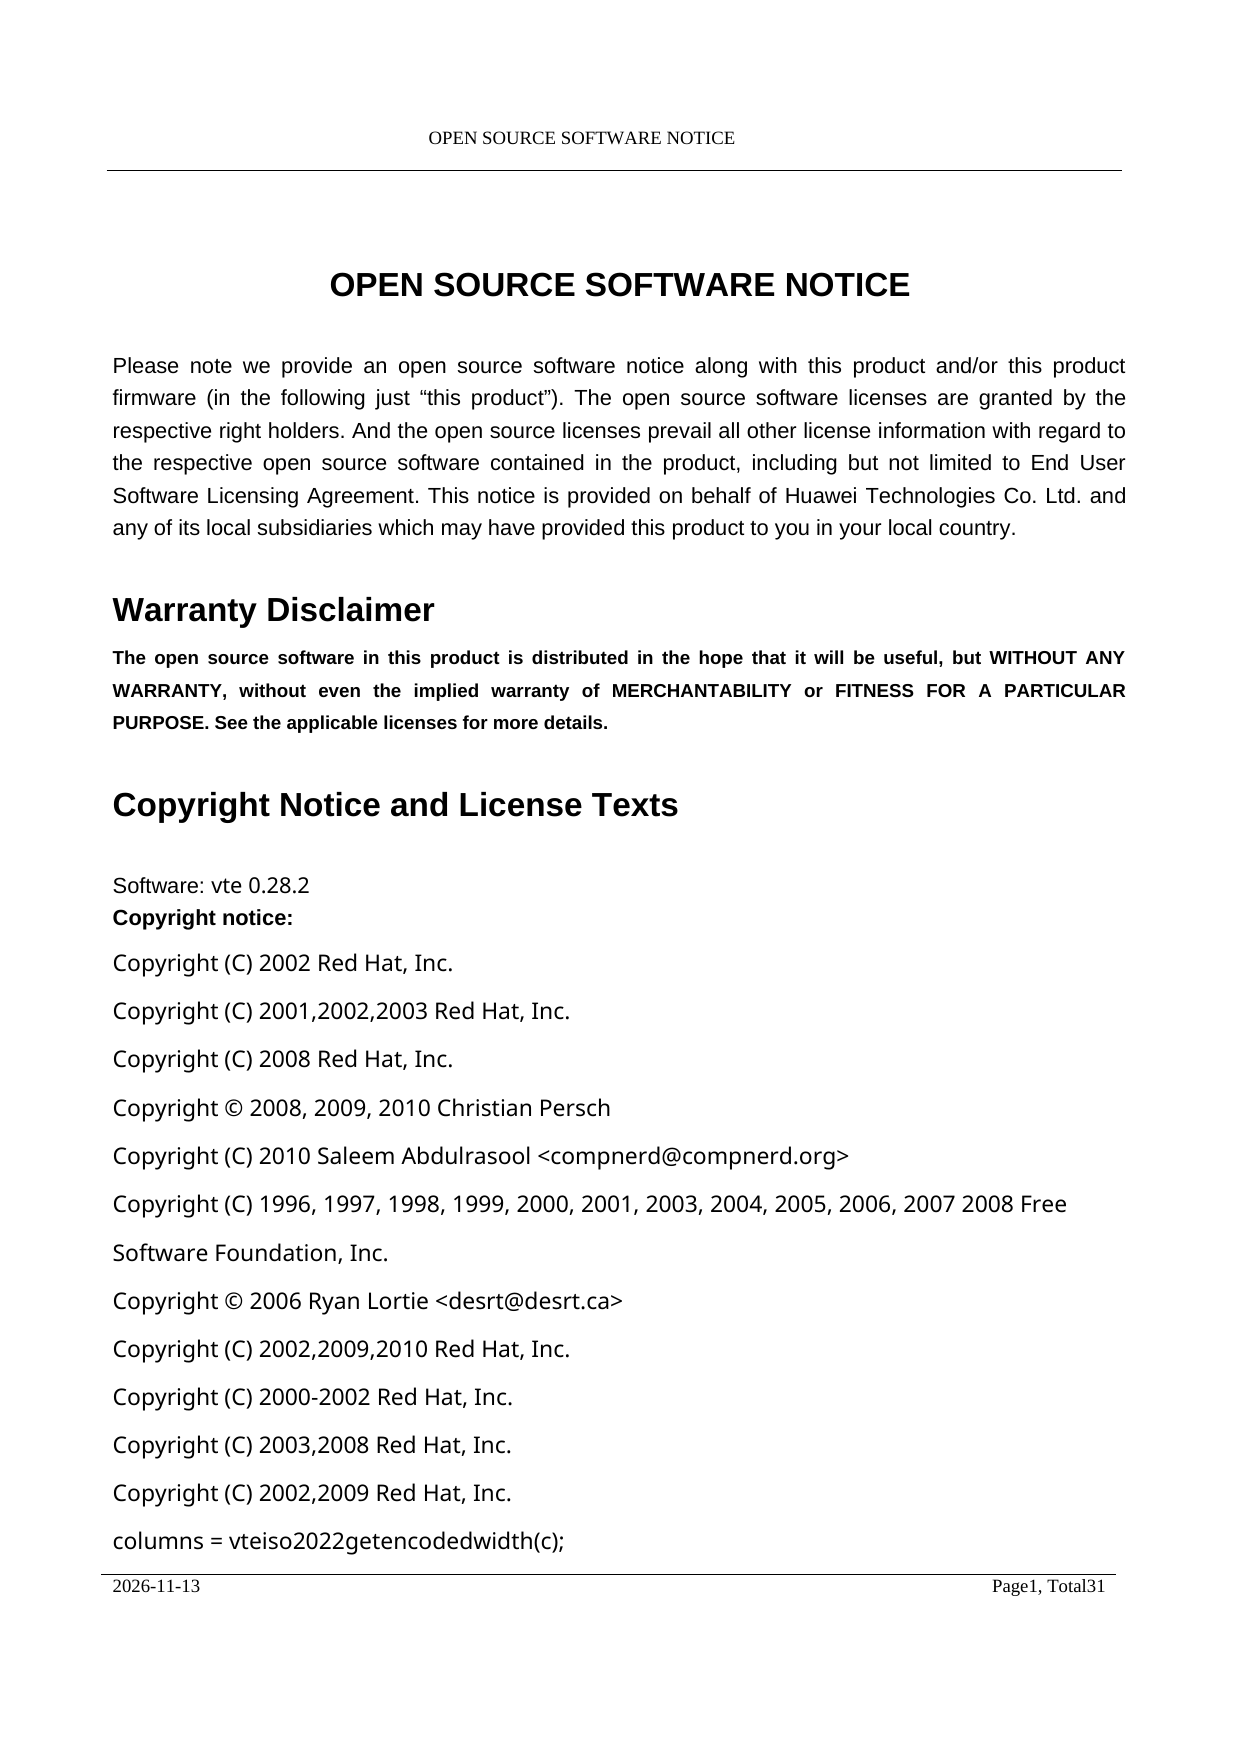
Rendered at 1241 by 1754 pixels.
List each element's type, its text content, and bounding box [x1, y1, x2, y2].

text Copyright (C) 2002,2009 Red Hat, Inc. [112, 1477, 1128, 1509]
text Copyright © 2006 Ryan Lortie <desrt@desrt.ca> [112, 1284, 1128, 1317]
text Please note we provide an open source software notice along with this product and/or this product firmware (in the following just “this product”). The open source software licenses are granted by the respective right holders. And the open source licenses prevail all other license information with regard to the respective open source software contained in the product, including but not limited to End User Software Licensing Agreement. This notice is provided on behalf of Huawei Technologies Co. Ltd. and any of its local subsidiaries which may have provided this product to you in your local country. [112, 349, 1128, 544]
text Copyright (C) 2002,2009,2010 Red Hat, Inc. [112, 1332, 1128, 1365]
text Copyright notice: [112, 901, 1128, 934]
text Copyright © 2008, 2009, 2010 Christian Persch [112, 1091, 1128, 1123]
text Copyright (C) 2010 Saleem Abdulrasool <compnerd@compnerd.org> [112, 1139, 1128, 1172]
text columns = vteiso2022getencodedwidth(c); [112, 1525, 1128, 1557]
text Copyright (C) 2008 Red Hat, Inc. [112, 1043, 1128, 1075]
text Copyright (C) 1996, 1997, 1998, 1999, 2000, 2001, 2003, 2004, 2005, 2006, 2007 2008 Free Software Foundation, Inc. [112, 1187, 1128, 1268]
text Software: vte 0.28.2 [112, 869, 1128, 901]
text OPEN SOURCE SOFTWARE NOTICE [112, 251, 1128, 316]
text Warranty Disclaimer [112, 576, 1128, 641]
text The open source software in this product is distributed in the hope that it will be useful, but WITHOUT ANY WARRANTY, without even the implied warranty of MERCHANTABILITY or FITNESS FOR A PARTICULAR PURPOSE. See the applicable licenses for more details. [112, 641, 1128, 739]
text Copyright Notice and License Texts [112, 771, 1128, 836]
text Copyright (C) 2003,2008 Red Hat, Inc. [112, 1428, 1128, 1461]
text Copyright (C) 2001,2002,2003 Red Hat, Inc. [112, 995, 1128, 1027]
text Copyright (C) 2000-2002 Red Hat, Inc. [112, 1380, 1128, 1413]
text Copyright (C) 2002 Red Hat, Inc. [112, 947, 1128, 979]
